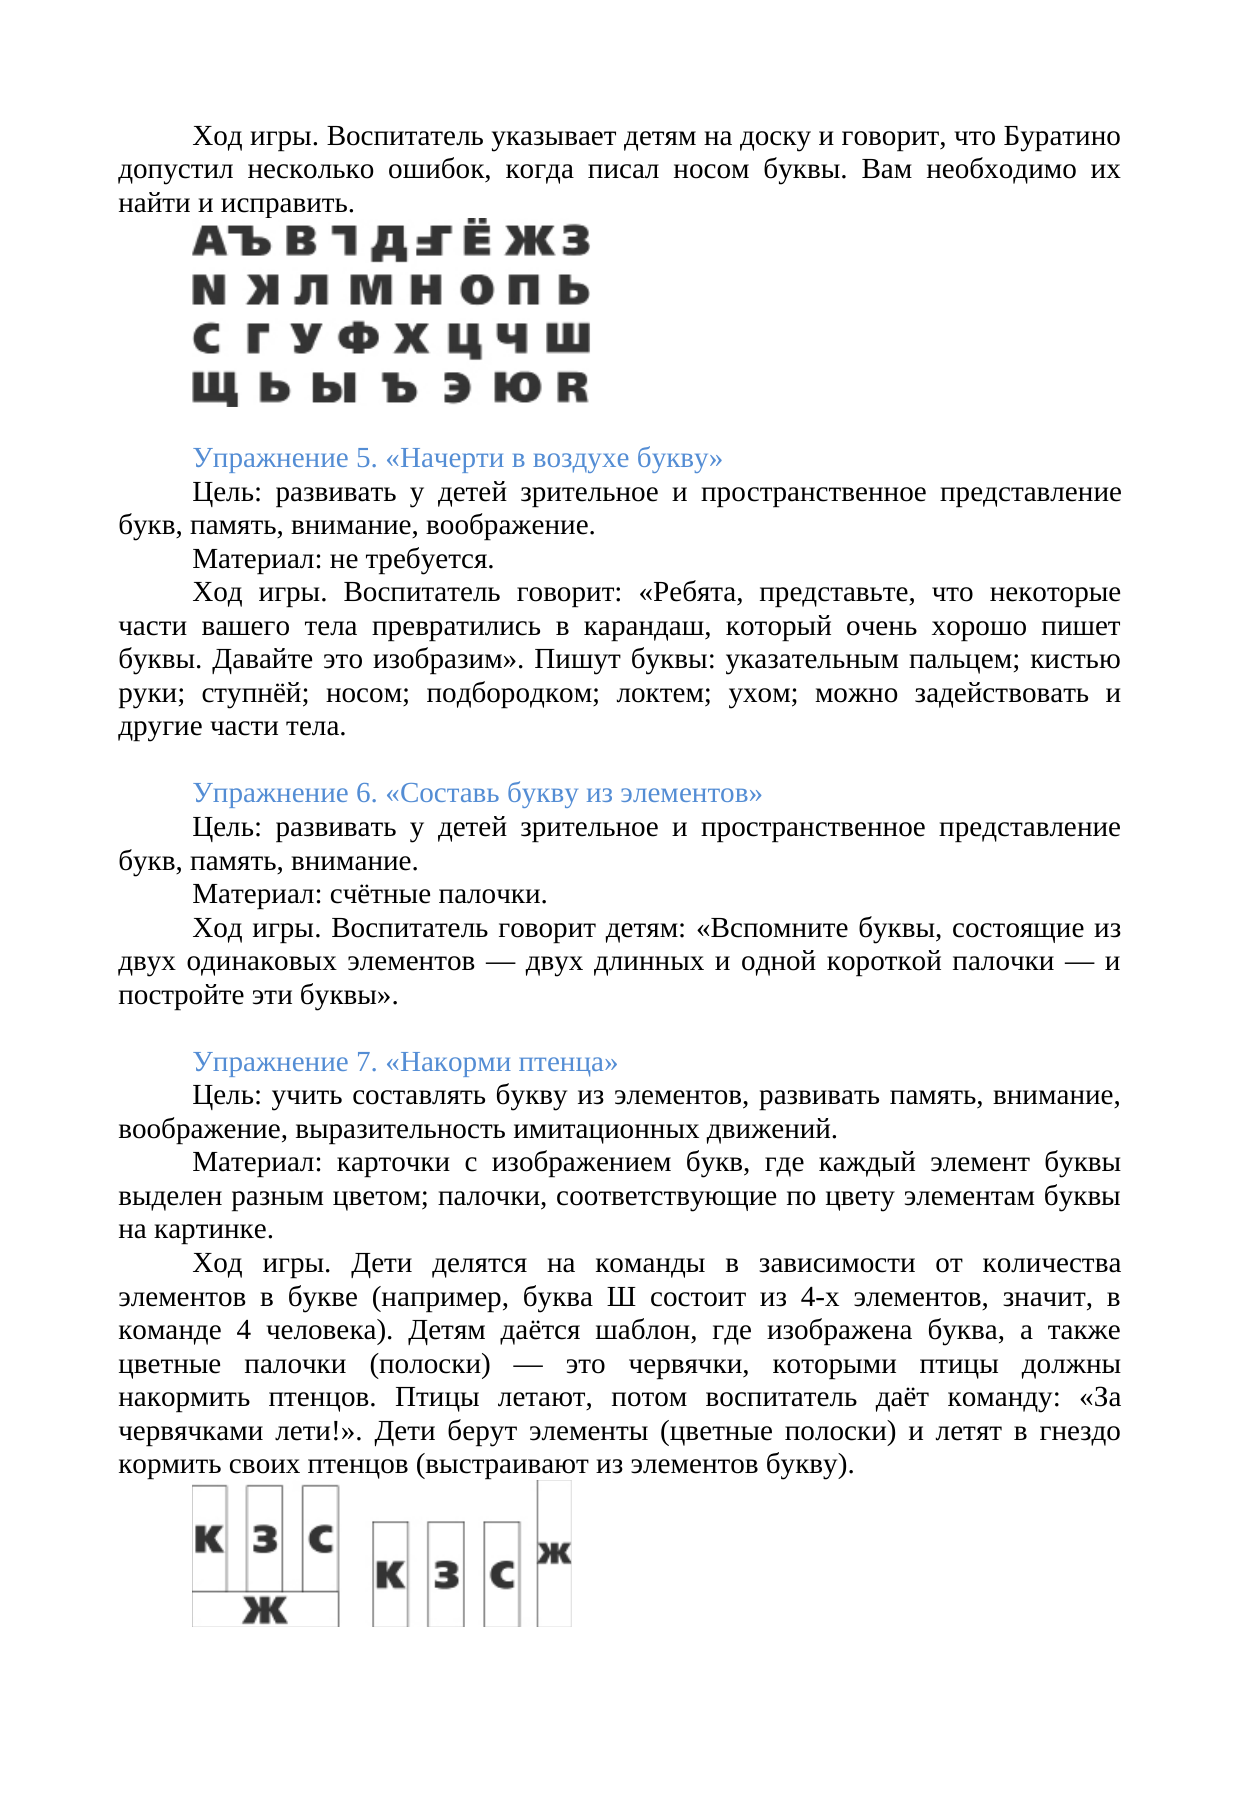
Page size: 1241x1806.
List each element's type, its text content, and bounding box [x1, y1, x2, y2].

text Ход игры. Воспитатель указывает детям на доску и говорит, что Буратино допустил несколько ошибок, когда писал носом буквы. Вам необходимо их найти и исправить. [118, 118, 1122, 219]
text Материал: карточки с изображением букв, где каждый элемент буквы выделен разным цветом; палочки, соответствующие по цвету элементам буквы на картинке. [118, 1144, 1122, 1245]
text Ход игры. Дети делятся на команды в зависимости от количества элементов в букве (например, буква Ш состоит из 4-х элементов, значит, в команде 4 человека). Детям даётся шаблон, где изображена буква, а также цветные палочки (полоски) — это червячки, которыми птицы должны накормить птенцов. Птицы летают, потом воспитатель даёт команду: «За червячками лети!». Дети берут элементы (цветные полоски) и летят в гнездо кормить своих птенцов (выстраивают из элементов букву). [118, 1245, 1122, 1480]
text Материал: счётные палочки. [118, 876, 1122, 910]
text Упражнение 6. «Составь букву из элементов» [118, 776, 1122, 809]
text Ход игры. Воспитатель говорит: «Ребята, представьте, что некоторые части вашего тела превратились в карандаш, который очень хорошо пишет буквы. Давайте это изобразим». Пишут буквы: указательным пальцем; кистью руки; ступнёй; носом; подбородком; локтем; ухом; можно задействовать и другие части тела. [118, 574, 1122, 742]
text Цель: развивать у детей зрительное и пространственное представление букв, память, внимание. [118, 809, 1122, 876]
text Материал: не требуется. [118, 541, 1122, 574]
text Цель: развивать у детей зрительное и пространственное представление букв, память, внимание, воображение. [118, 474, 1122, 541]
text Цель: учить составлять букву из элементов, развивать память, внимание, воображение, выразительность имитационных движений. [118, 1077, 1122, 1144]
text Ход игры. Воспитатель говорит детям: «Вспомните буквы, состоящие из двух одинаковых элементов — двух длинных и одной короткой палочки — и постройте эти буквы». [118, 910, 1122, 1010]
text Упражнение 5. «Начерти в воздухе букву» [118, 440, 1122, 474]
text Упражнение 7. «Накорми птенца» [118, 1044, 1122, 1077]
